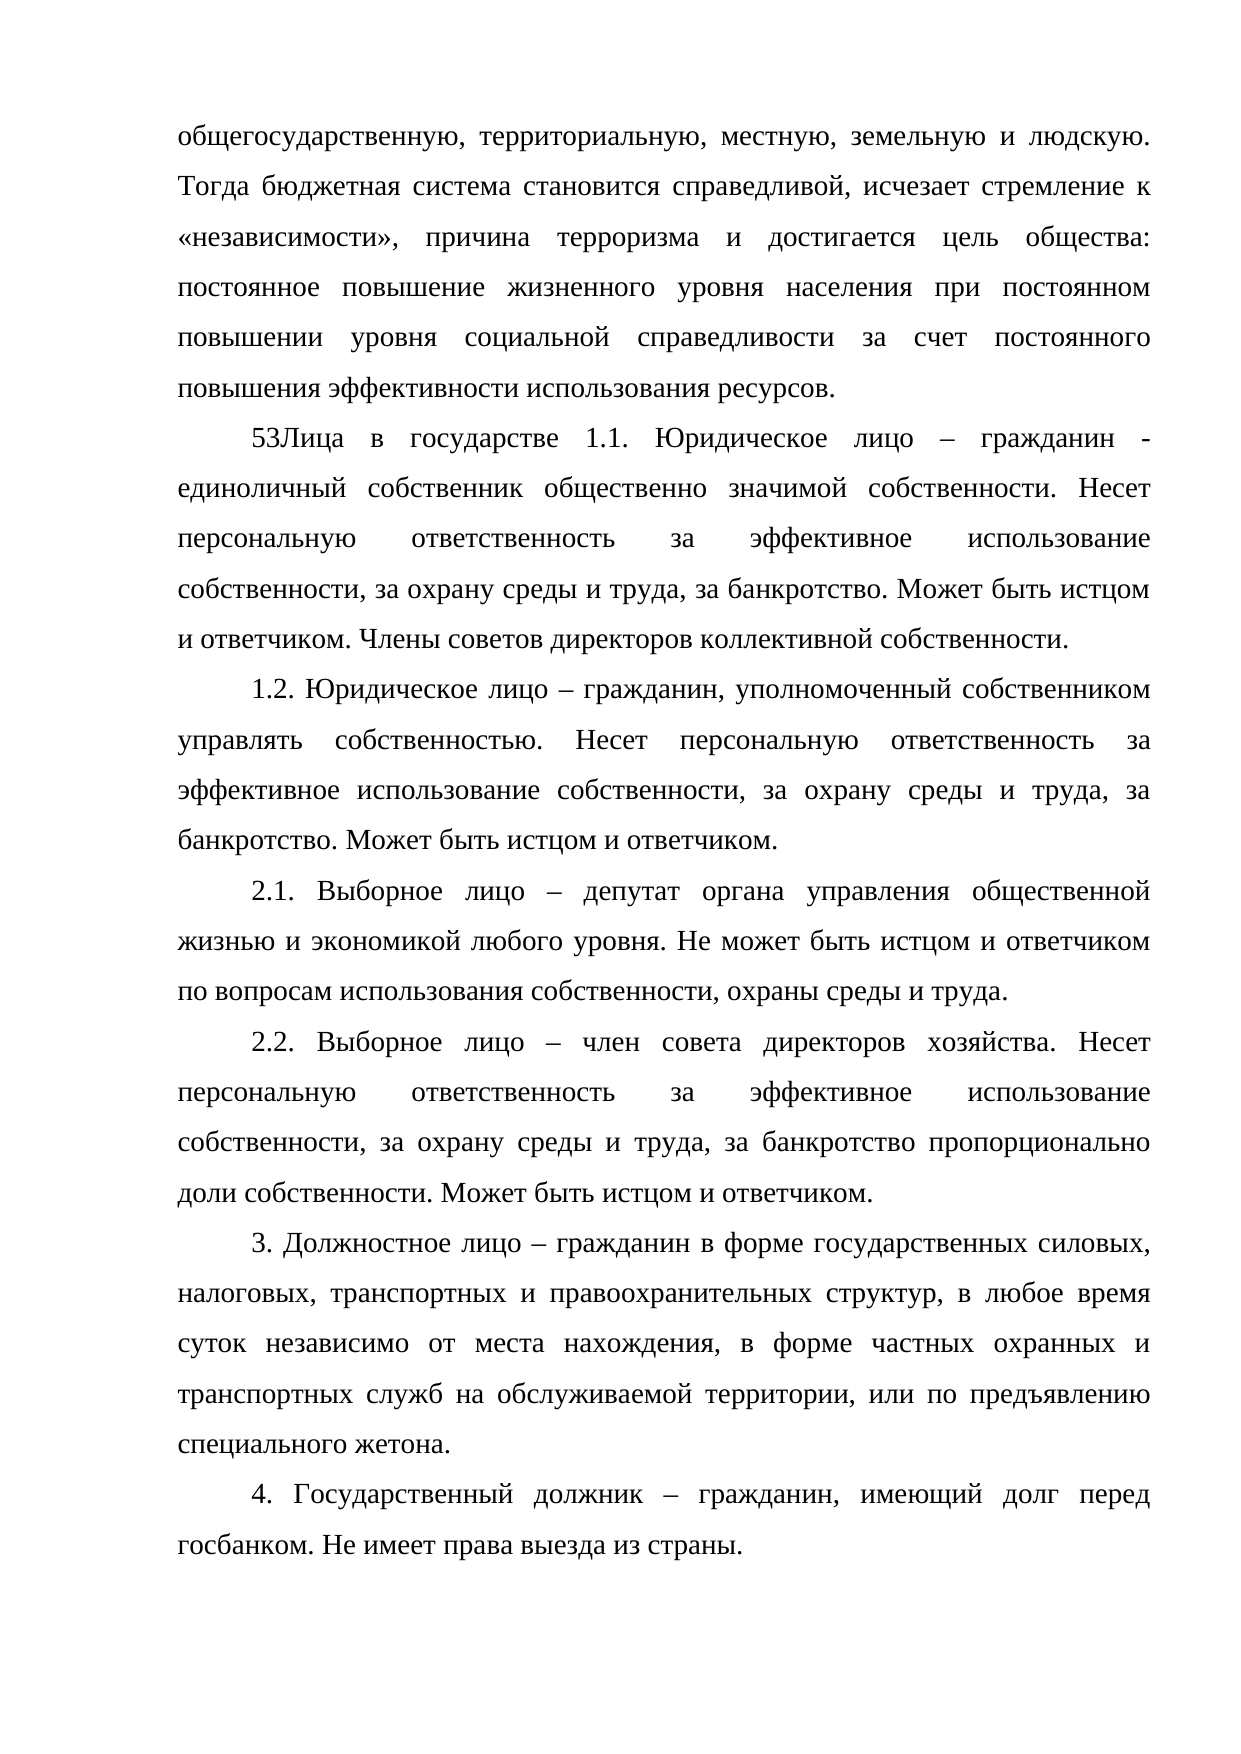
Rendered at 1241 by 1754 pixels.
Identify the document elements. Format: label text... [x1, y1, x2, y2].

text 2.1. Выборное лицо – депутат органа управления общественной жизнью и экономикой любого уровня. Не может быть истцом и ответчиком по вопросам использования собственности, охраны среды и труда. [177, 873, 1152, 1007]
text 2.2. Выборное лицо – член совета директоров хозяйства. Несет персональную ответственность за эффективное использование собственности, за охрану среды и труда, за банкротство пропорционально доли собственности. Может быть истцом и ответчиком. [177, 1024, 1152, 1208]
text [177, 118, 1152, 403]
text 3. Должностное лицо – гражданин в форме государственных силовых, налоговых, транспортных и правоохранительных структур, в любое время суток независимо от места нахождения, в форме частных охранных и транспортных служб на обслуживаемой территории, или по предъявлению специального жетона. [177, 1225, 1152, 1460]
text 1.2. Юридическое лицо – гражданин, уполномоченный собственником управлять собственностью. Несет персональную ответственность за эффективное использование собственности, за охрану среды и труда, за банкротство. Может быть истцом и ответчиком. [177, 672, 1152, 856]
text 4. Государственный должник – гражданин, имеющий долг перед госбанком. Не имеет права выезда из страны. [177, 1477, 1152, 1560]
text 53Лица в государстве 1.1. Юридическое лицо – гражданин - единоличный собственник общественно значимой собственности. Несет персональную ответственность за эффективное использование собственности, за охрану среды и труда, за банкротство. Может быть истцом и ответчиком. Члены советов директоров коллективной собственности. [177, 420, 1152, 655]
